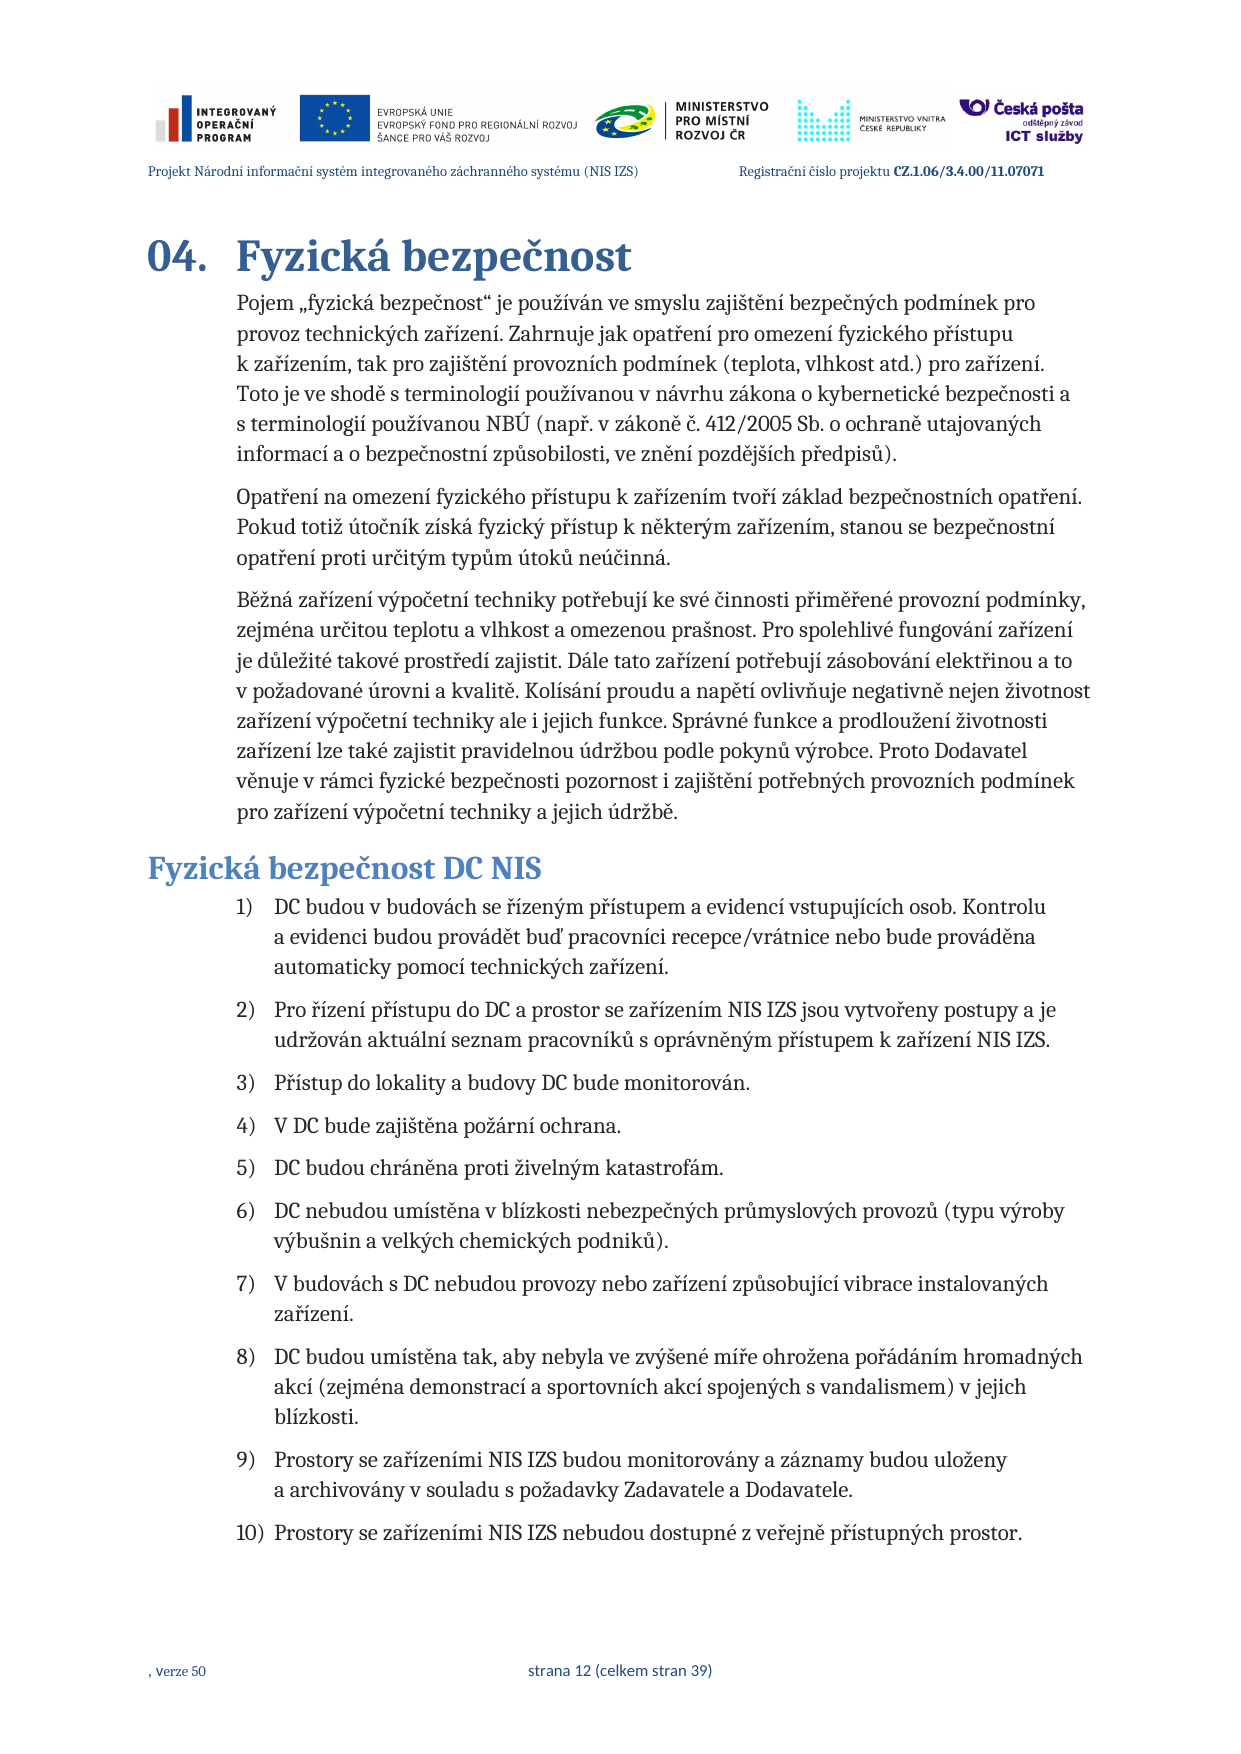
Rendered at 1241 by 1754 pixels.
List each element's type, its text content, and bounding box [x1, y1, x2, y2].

list Přístup do lokality a budovy DC bude monitorován. [236, 1070, 1092, 1096]
text Opatření na omezení fyzického přístupu k zařízením tvoří základ bezpečnostních opatření. Pokud totiž útočník získá fyzický přístup k některým zařízením, stanou se bezpečnostní opatření proti určitým typům útoků neúčinná. [236, 484, 1092, 571]
list Prostory se zařízeními NIS IZS nebudou dostupné z veřejně přístupných prostor. [236, 1520, 1092, 1546]
list DC budou v budovách se řízeným přístupem a evidencí vstupujících osob. Kontrolu a evidenci budou provádět buď pracovníci recepce/vrátnice nebo bude prováděna automaticky pomocí technických zařízení. [236, 894, 1092, 980]
list DC budou umístěna tak, aby nebyla ve zvýšené míře ohrožena pořádáním hromadných akcí (zejména demonstrací a sportovních akcí spojených s vandalismem) v jejich blízkosti. [236, 1344, 1092, 1430]
text Běžná zařízení výpočetní techniky potřebují ke své činnosti přiměřené provozní podmínky, zejména určitou teplotu a vlhkost a omezenou prašnost. Pro spolehlivé fungování zařízení je důležité takové prostředí zajistit. Dále tato zařízení potřebují zásobování elektřinou a to v požadované úrovni a kvalitě. Kolísání proudu a napětí ovlivňuje negativně nejen životnost zařízení výpočetní techniky ale i jejich funkce. Správné funkce a prodloužení životnosti zařízení lze také zajistit pravidelnou údržbou podle pokynů výrobce. Proto Dodavatel věnuje v rámci fyzické bezpečnosti pozornost i zajištění potřebných provozních podmínek pro zařízení výpočetní techniky a jejich údržbě. [236, 587, 1092, 825]
subtitle Fyzická bezpečnost DC NIS [148, 849, 1092, 888]
list Prostory se zařízeními NIS IZS budou monitorovány a záznamy budou uloženy a archivovány v souladu s požadavky Zadavatele a Dodavatele. [236, 1447, 1092, 1503]
list V budovách s DC nebudou provozy nebo zařízení způsobující vibrace instalovaných zařízení. [236, 1271, 1092, 1327]
list DC budou chráněna proti živelným katastrofám. [236, 1155, 1092, 1181]
subtitle Fyzická bezpečnost [148, 230, 1092, 282]
list Pro řízení přístupu do DC a prostor se zařízením NIS IZS jsou vytvořeny postupy a je udržován aktuální seznam pracovníků s oprávněným přístupem k zařízení NIS IZS. [236, 997, 1092, 1053]
list DC nebudou umístěna v blízkosti nebezpečných průmyslových provozů (typu výroby výbušnin a velkých chemických podniků). [236, 1198, 1092, 1254]
list V DC bude zajištěna požární ochrana. [236, 1112, 1092, 1139]
picture [147, 86, 1091, 152]
text Pojem „fyzická bezpečnost“ je používán ve smyslu zajištění bezpečných podmínek pro provoz technických zařízení. Zahrnuje jak opatření pro omezení fyzického přístupu k zařízením, tak pro zajištění provozních podmínek (teplota, vlhkost atd.) pro zařízení. Toto je ve shodě s terminologií používanou v návrhu zákona o kybernetické bezpečnosti a s terminologií používanou NBÚ (např. v zákoně č. 412/2005 Sb. o ochraně utajovaných informací a o bezpečnostní způsobilosti, ve znění pozdějších předpisů). [236, 290, 1092, 468]
